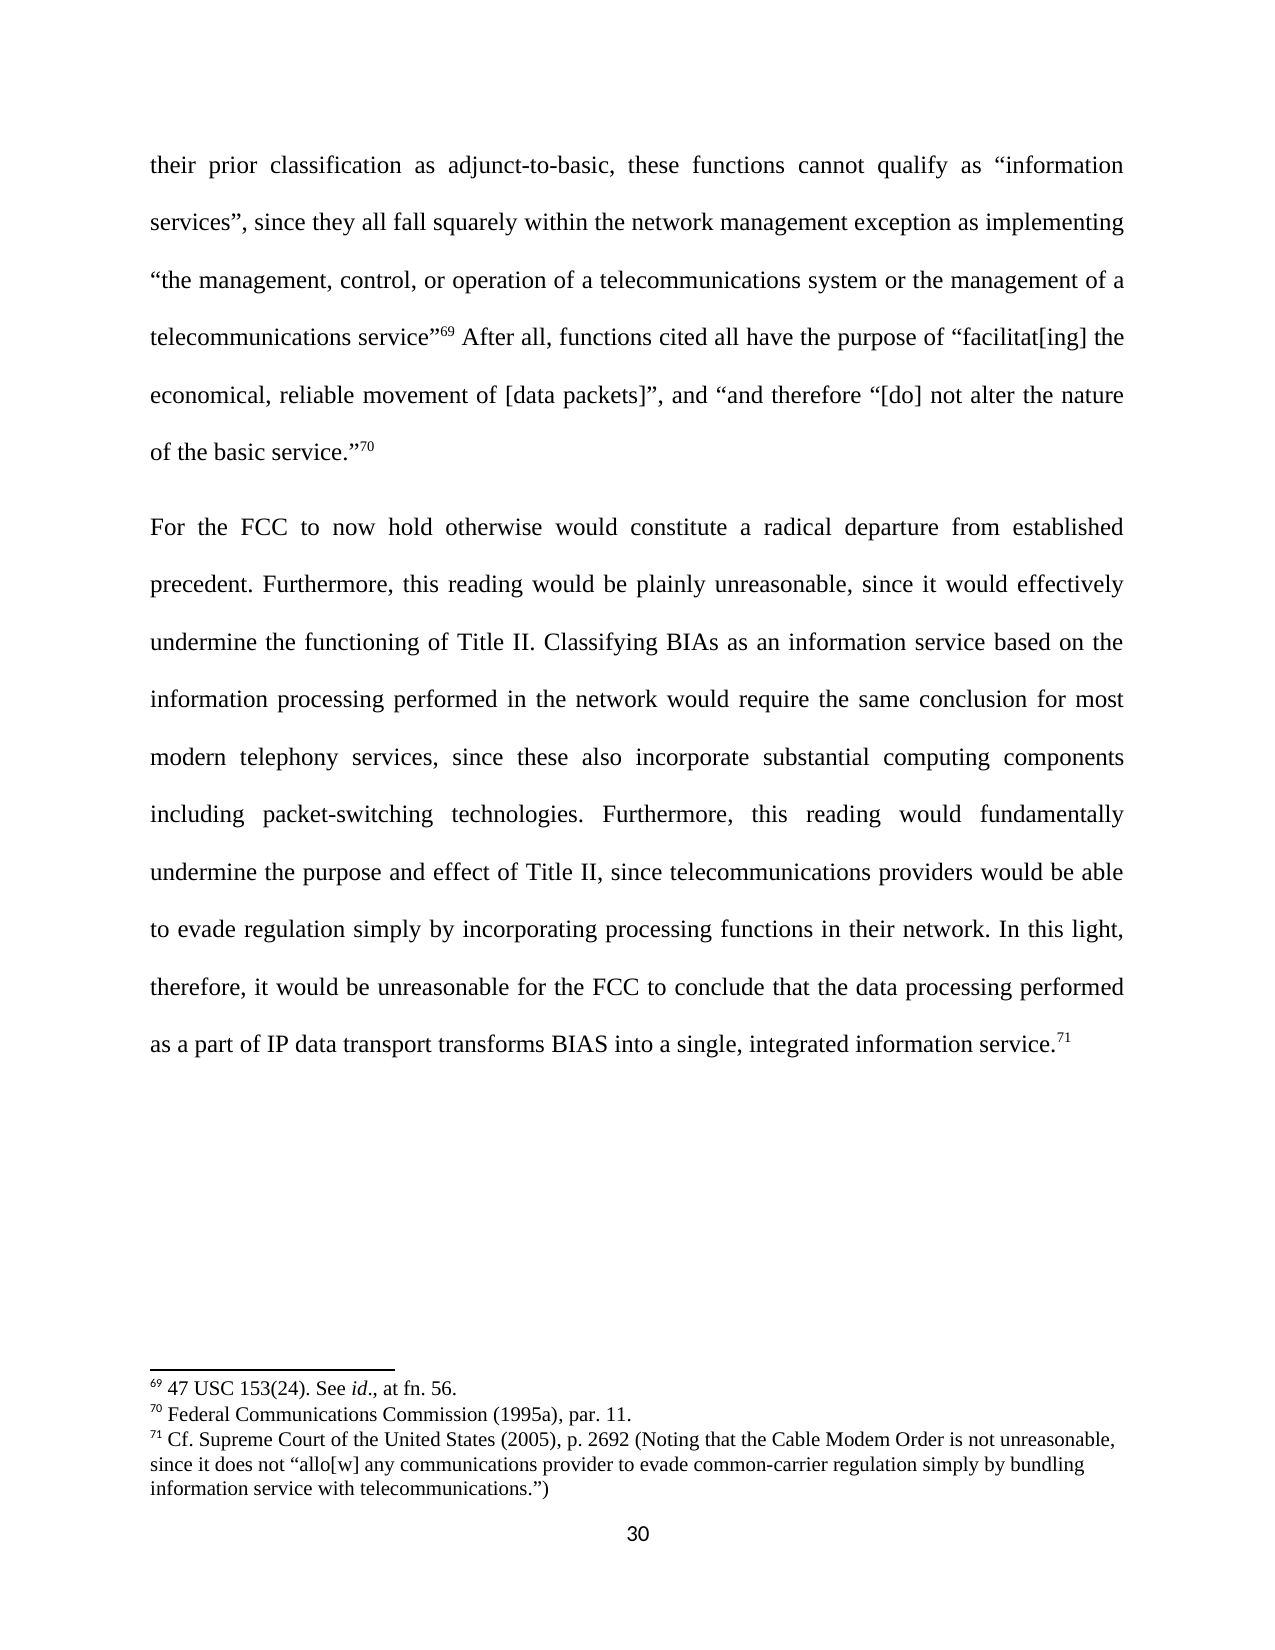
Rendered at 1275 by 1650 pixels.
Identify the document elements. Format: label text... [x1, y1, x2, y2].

text For the FCC to now hold otherwise would constitute a radical departure from established precedent. Furthermore, this reading would be plainly unreasonable, since it would effectively undermine the functioning of Title II. Classifying BIAs as an information service based on the information processing performed in the network would require the same conclusion for most modern telephony services, since these also incorporate substantial computing components including packet-switching technologies. Furthermore, this reading would fundamentally undermine the purpose and effect of Title II, since telecommunications providers would be able to evade regulation simply by incorporating processing functions in their network. In this light, therefore, it would be unreasonable for the FCC to conclude that the data processing performed as a part of IP data transport transforms BIAS into a single, integrated information service. [150, 512, 1125, 1058]
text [150, 150, 1125, 466]
